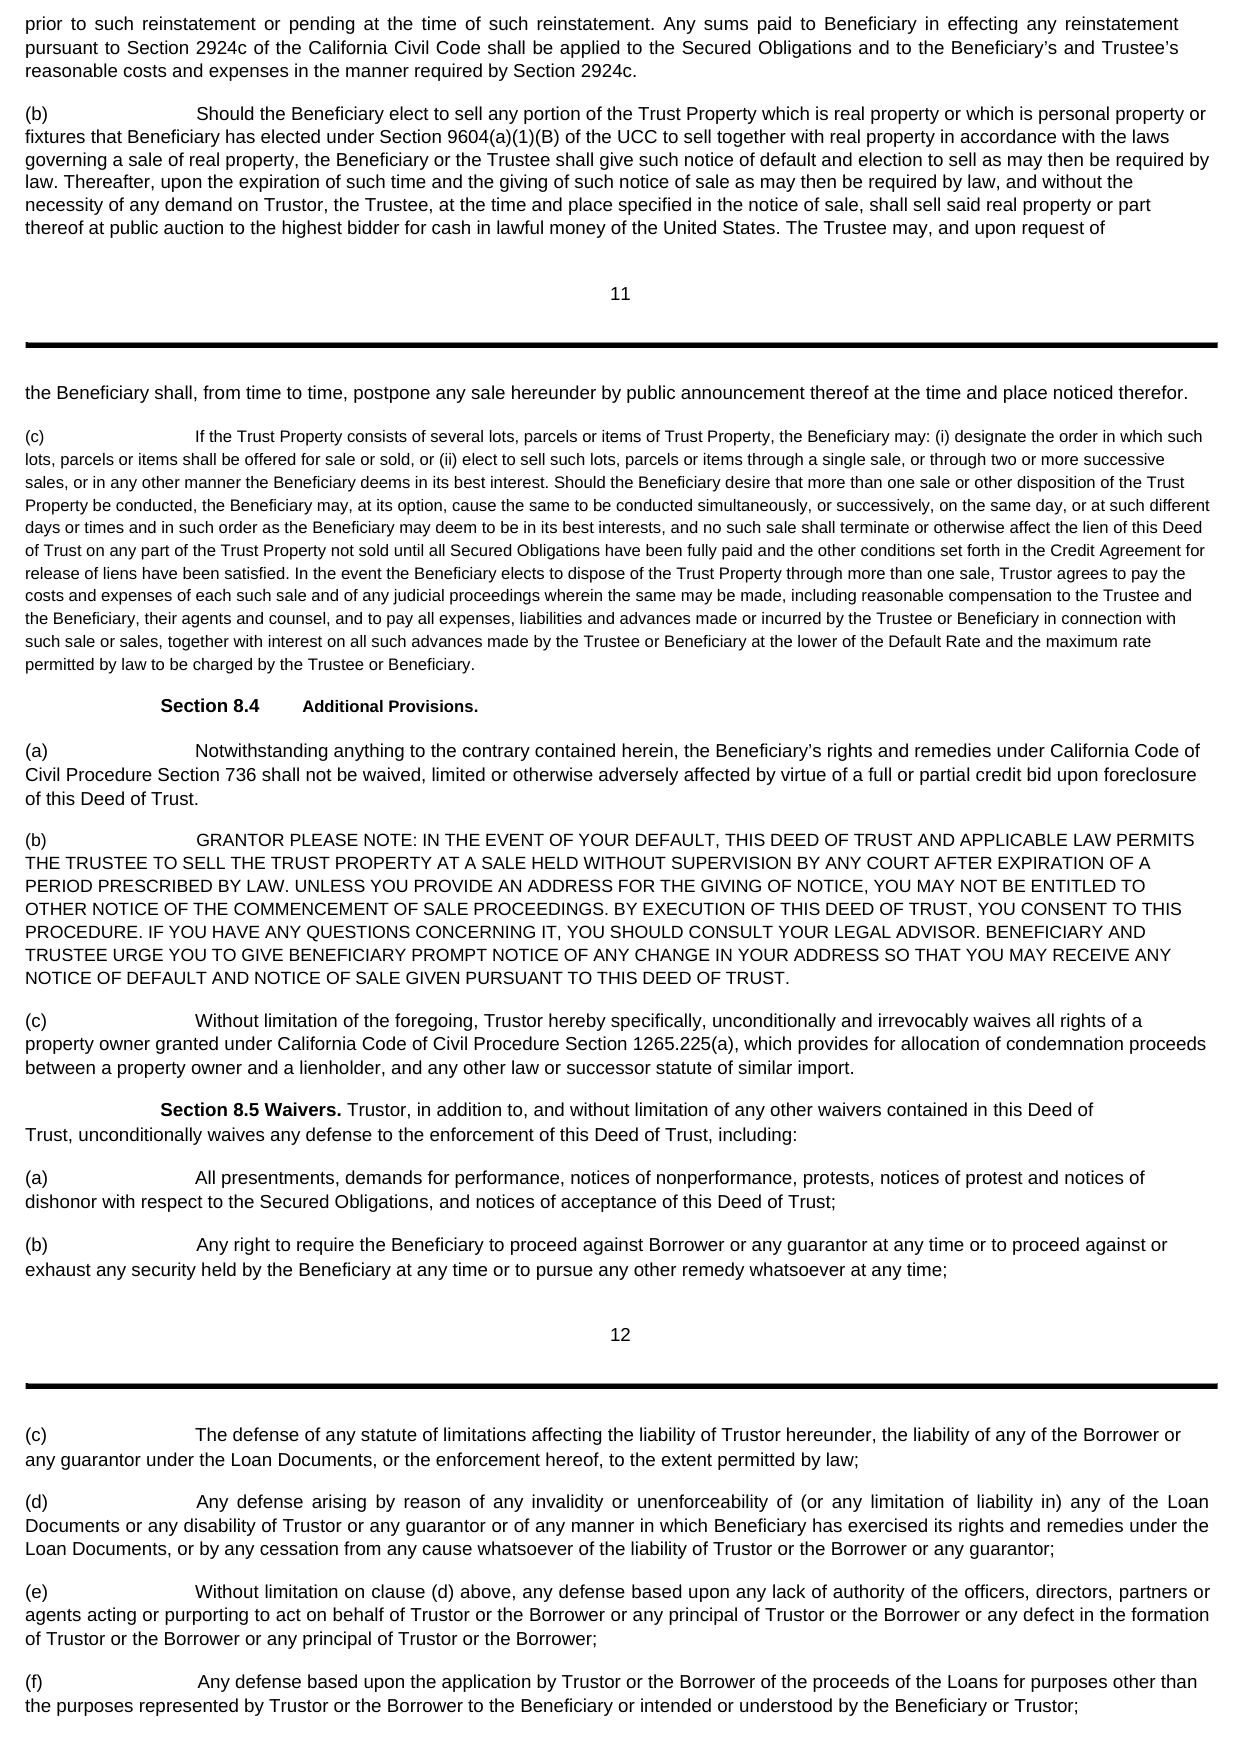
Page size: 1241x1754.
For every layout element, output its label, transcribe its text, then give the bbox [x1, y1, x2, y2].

list Any right to require the Beneficiary to proceed against Borrower or any guarantor at any time or to proceed against or exhaust any security held by the Beneficiary at any time or to pursue any other remedy whatsoever at any time; [25, 1234, 1211, 1280]
list Should the Beneficiary elect to sell any portion of the Trust Property which is real property or which is personal property or fixtures that Beneficiary has elected under Section 9604(a)(1)(B) of the UCC to sell together with real property in accordance with the laws governing a sale of real property, the Beneficiary or the Trustee shall give such notice of default and election to sell as may then be required by law. Thereafter, upon the expiration of such time and the giving of such notice of sale as may then be required by law, and without the necessity of any demand on Trustor, the Trustee, at the time and place specified in the notice of sale, shall sell said real property or part thereof at public auction to the highest bidder for cash in lawful money of the United States. The Trustee may, and upon request of [25, 103, 1211, 238]
text Section 8.4 Additional Provisions. [160, 694, 1211, 716]
list Any defense arising by reason of any invalidity or unenforceability of (or any limitation of liability in) any of the Loan Documents or any disability of Trustor or any guarantor or of any manner in which Beneficiary has exercised its rights and remedies under the Loan Documents, or by any cessation from any cause whatsoever of the liability of Trustor or the Borrower or any guarantor; [25, 1491, 1211, 1560]
list Notwithstanding anything to the contrary contained herein, the Beneficiary’s rights and remedies under California Code of Civil Procedure Section 736 shall not be waived, limited or otherwise adversely affected by virtue of a full or partial credit bid upon foreclosure of this Deed of Trust. [25, 740, 1211, 809]
list If the Trust Property consists of several lots, parcels or items of Trust Property, the Beneficiary may: (i) designate the order in which such lots, parcels or items shall be offered for sale or sold, or (ii) elect to sell such lots, parcels or items through a single sale, or through two or more successive sales, or in any other manner the Beneficiary deems in its best interest. Should the Beneficiary desire that more than one sale or other disposition of the Trust Property be conducted, the Beneficiary may, at its option, cause the same to be conducted simultaneously, or successively, on the same day, or at such different days or times and in such order as the Beneficiary may deem to be in its best interests, and no such sale shall terminate or otherwise affect the lien of this Deed of Trust on any part of the Trust Property not sold until all Secured Obligations have been fully paid and the other conditions set forth in the Credit Agreement for release of liens have been satisfied. In the event the Beneficiary elects to dispose of the Trust Property through more than one sale, Trustor agrees to pay the costs and expenses of each such sale and of any judicial proceedings wherein the same may be made, including reasonable compensation to the Trustee and the Beneficiary, their agents and counsel, and to pay all expenses, liabilities and advances made or incurred by the Trustee or Beneficiary in connection with such sale or sales, together with interest on all such advances made by the Trustee or Beneficiary at the lower of the Default Rate and the maximum rate permitted by law to be charged by the Trustee or Beneficiary. [25, 427, 1211, 673]
text 11 [25, 282, 1215, 304]
list All presentments, demands for performance, notices of nonperformance, protests, notices of protest and notices of dishonor with respect to the Secured Obligations, and notices of acceptance of this Deed of Trust; [25, 1166, 1211, 1213]
list Without limitation of the foregoing, Trustor hereby specifically, unconditionally and irrevocably waives all rights of a property owner granted under California Code of Civil Procedure Section 1265.225(a), which provides for allocation of condemnation proceeds between a property owner and a lienholder, and any other law or successor statute of similar import. [25, 1009, 1211, 1078]
list The defense of any statute of limitations affecting the liability of Trustor hereunder, the liability of any of the Borrower or any guarantor under the Loan Documents, or the enforcement hereof, to the extent permitted by law; [25, 1423, 1211, 1470]
list GRANTOR PLEASE NOTE: IN THE EVENT OF YOUR DEFAULT, THIS DEED OF TRUST AND APPLICABLE LAW PERMITS THE TRUSTEE TO SELL THE TRUST PROPERTY AT A SALE HELD WITHOUT SUPERVISION BY ANY COURT AFTER EXPIRATION OF A PERIOD PRESCRIBED BY LAW. UNLESS YOU PROVIDE AN ADDRESS FOR THE GIVING OF NOTICE, YOU MAY NOT BE ENTITLED TO OTHER NOTICE OF THE COMMENCEMENT OF SALE PROCEEDINGS. BY EXECUTION OF THIS DEED OF TRUST, YOU CONSENT TO THIS PROCEDURE. IF YOU HAVE ANY QUESTIONS CONCERNING IT, YOU SHOULD CONSULT YOUR LEGAL ADVISOR. BENEFICIARY AND TRUSTEE URGE YOU TO GIVE BENEFICIARY PROMPT NOTICE OF ANY CHANGE IN YOUR ADDRESS SO THAT YOU MAY RECEIVE ANY NOTICE OF DEFAULT AND NOTICE OF SALE GIVEN PURSUANT TO THIS DEED OF TRUST. [25, 830, 1211, 988]
list Without limitation on clause (d) above, any defense based upon any lack of authority of the officers, directors, partners or agents acting or purporting to act on behalf of Trustor or the Borrower or any principal of Trustor or the Borrower or any defect in the formation of Trustor or the Borrower or any principal of Trustor or the Borrower; [25, 1581, 1211, 1649]
picture [25, 1383, 1218, 1389]
text the Beneficiary shall, from time to time, postpone any sale hereunder by public announcement thereof at the time and place noticed therefor. [25, 382, 1211, 404]
picture [25, 342, 1218, 348]
text Section 8.5 Waivers. Trustor, in addition to, and without limitation of any other waivers contained in this Deed of Trust, unconditionally waives any defense to the enforcement of this Deed of Trust, including: [25, 1099, 1124, 1146]
list Any defense based upon the application by Trustor or the Borrower of the proceeds of the Loans for purposes other than the purposes represented by Trustor or the Borrower to the Beneficiary or intended or understood by the Beneficiary or Trustor; [25, 1670, 1211, 1717]
text prior to such reinstatement or pending at the time of such reinstatement. Any sums paid to Beneficiary in effecting any reinstatement pursuant to Section 2924c of the California Civil Code shall be applied to the Secured Obligations and to the Beneficiary’s and Trustee’s reasonable costs and expenses in the manner required by Section 2924c. [25, 13, 1180, 82]
text 12 [25, 1324, 1215, 1345]
